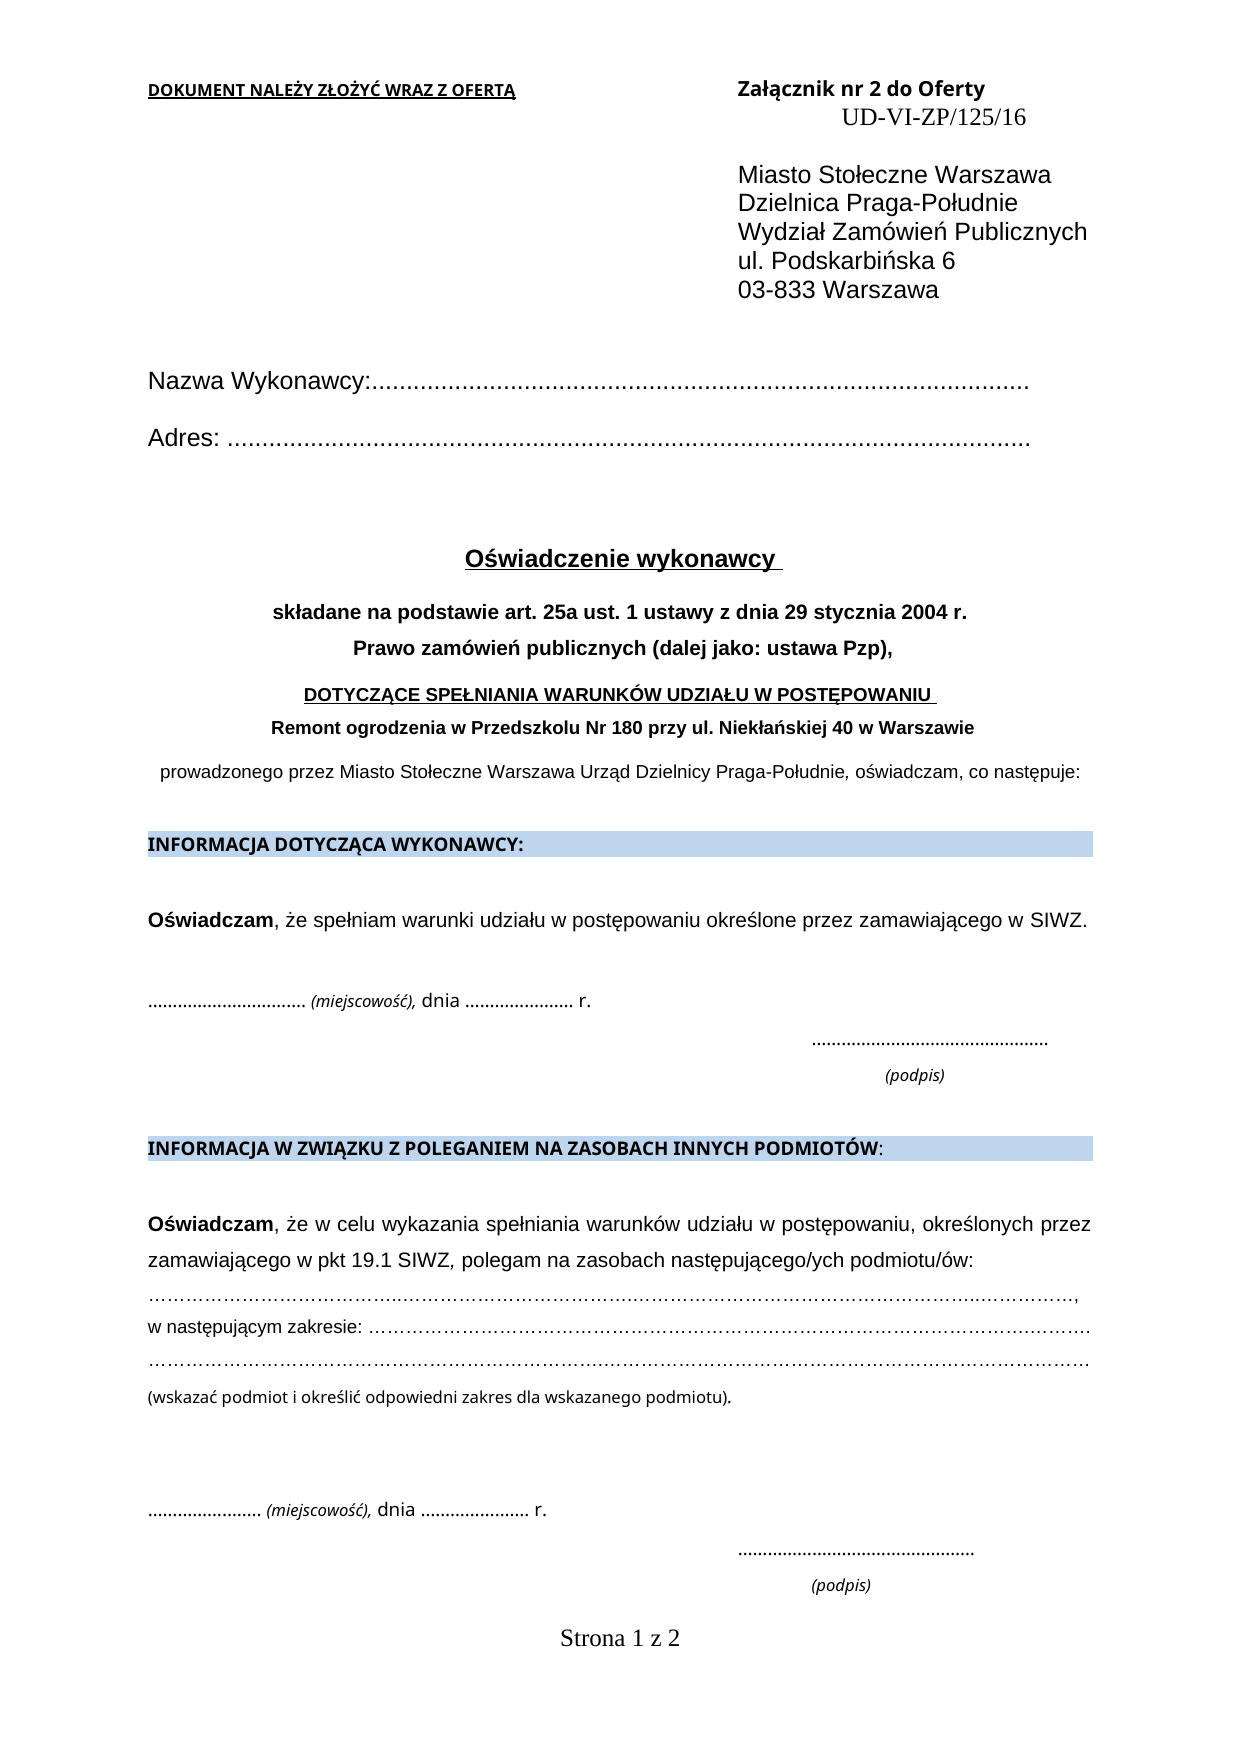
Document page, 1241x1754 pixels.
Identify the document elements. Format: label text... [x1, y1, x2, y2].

text …………………….……. (miejscowość), dnia …………………. r. [148, 987, 1093, 1012]
text Oświadczam, że spełniam warunki udziału w postępowaniu określone przez zamawiającego w SIWZ. [148, 908, 1093, 932]
text (podpis) [738, 1573, 1093, 1596]
text prowadzonego przez Miasto Stołeczne Warszawa Urząd Dzielnicy Praga-Południe, oświadczam, co następuje: [148, 761, 1093, 783]
text Wydział Zamówień Publicznych [148, 217, 1093, 246]
text Nazwa Wykonawcy:............................................................................................... [148, 366, 1093, 394]
text INFORMACJA W ZWIĄZKU Z POLEGANIEM NA ZASOBACH INNYCH PODMIOTÓW: [148, 1136, 1093, 1161]
text Prawo zamówień publicznych (dalej jako: ustawa Pzp), [148, 636, 1093, 660]
text …………………………………..……………………………….………………………………………………..……………, w następującym zakresie: …………………………………………………………………………………………….………. [148, 1284, 1093, 1338]
text ………………………………………… [148, 1535, 1093, 1561]
text ul. Podskarbińska 6 [148, 246, 1093, 275]
text 03-833 Warszawa [148, 275, 1093, 303]
text składane na podstawie art. 25a ust. 1 ustawy z dnia 29 stycznia 2004 r. [148, 600, 1093, 624]
text (podpis) [811, 1063, 1093, 1086]
text INFORMACJA DOTYCZĄCA WYKONAWCY: [148, 831, 1093, 857]
text Dzielnica Praga-Południe [148, 188, 1093, 217]
text DOTYCZĄCE SPEŁNIANIA WARUNKÓW UDZIAŁU W POSTĘPOWANIU Remont ogrodzenia w Przedszkolu Nr 180 przy ul. Niekłańskiej 40 w Warszawie [148, 684, 1093, 738]
text ……………………………………………………………….…………………………………………………………………… (wskazać podmiot i określić odpowiedni zakres dla wskazanego podmiotu). [148, 1349, 1093, 1408]
text …………….……. (miejscowość), dnia …………………. r. [148, 1497, 1093, 1522]
text Oświadczam, że w celu wykazania spełniania warunków udziału w postępowaniu, określonych przez zamawiającego w pkt 19.1 SIWZ, polegam na zasobach następującego/ych podmiotu/ów: [148, 1212, 1093, 1272]
text Oświadczenie wykonawcy [148, 544, 1093, 573]
text ………………………………………… [148, 1025, 1093, 1051]
text Adres: .................................................................................................................... [148, 423, 1093, 452]
text Miasto Stołeczne Warszawa [664, 160, 1093, 188]
